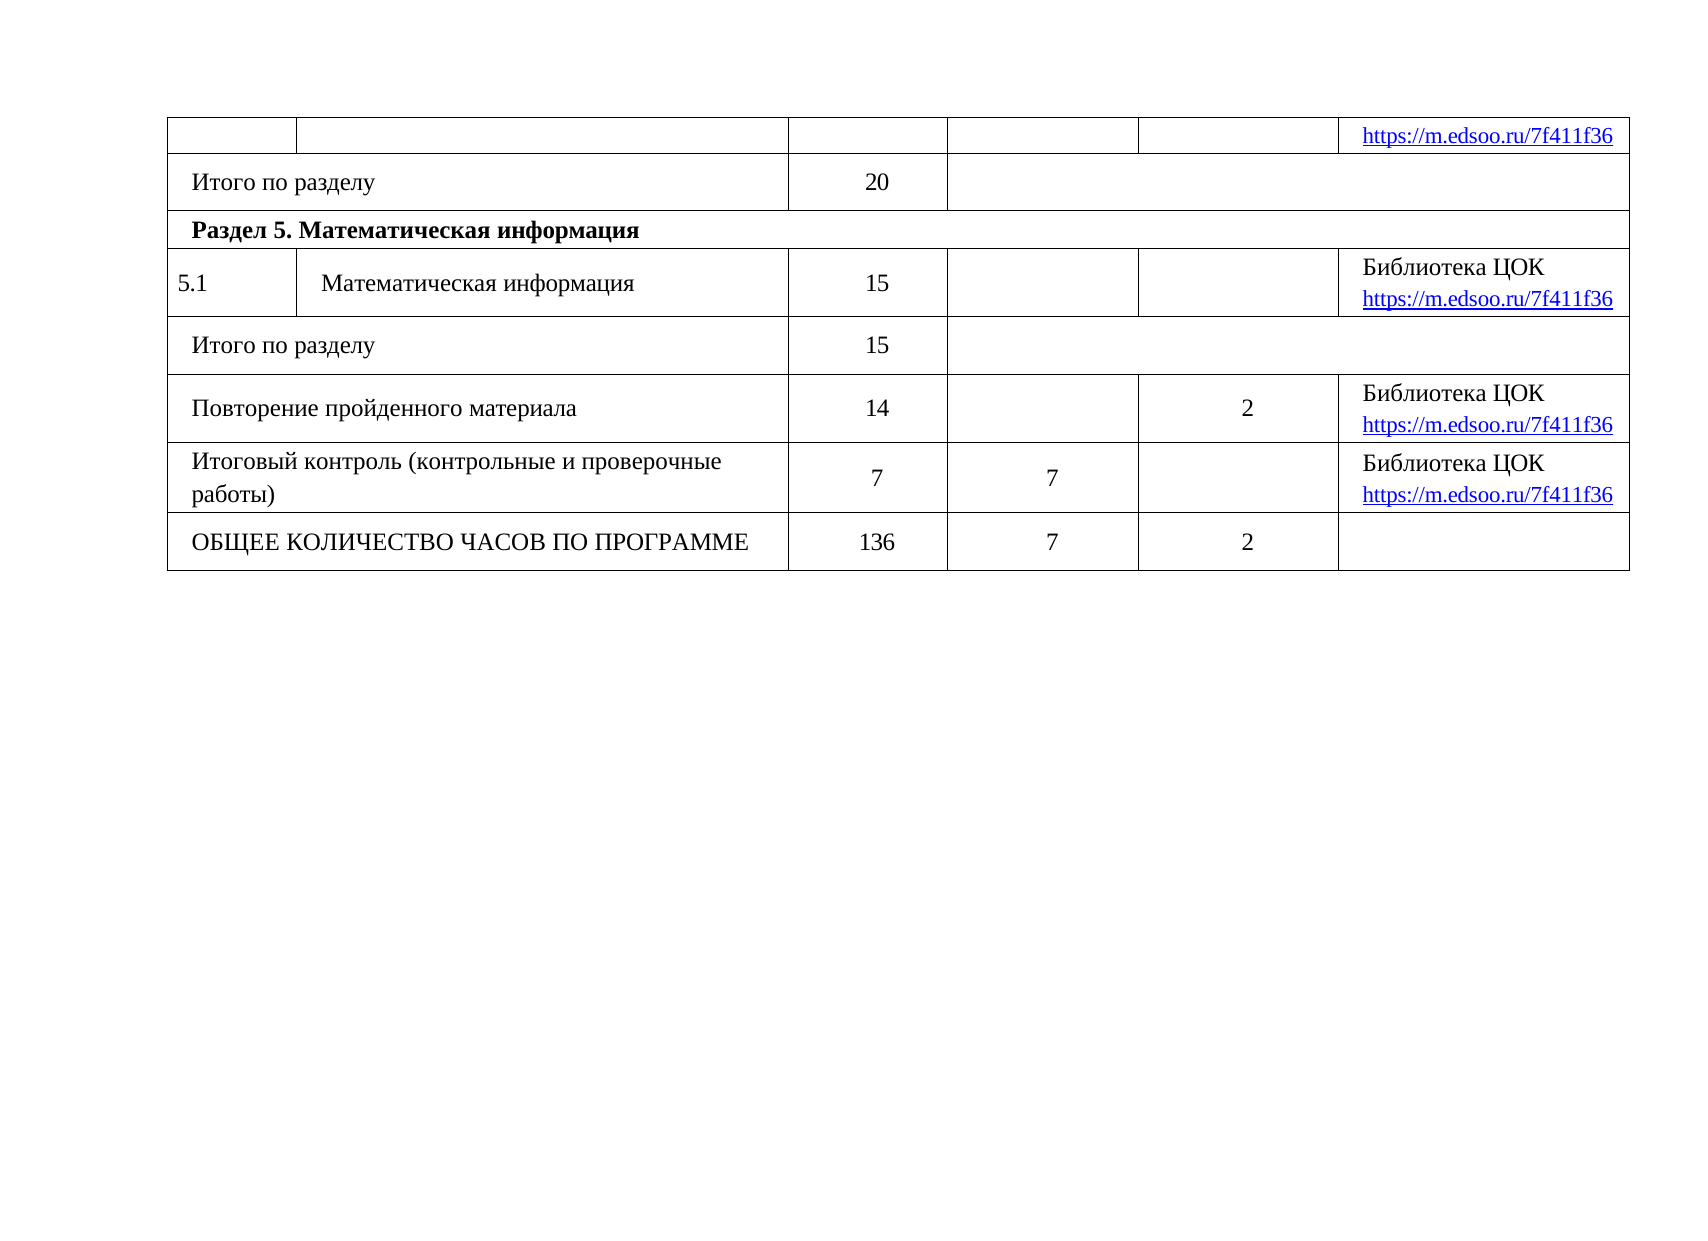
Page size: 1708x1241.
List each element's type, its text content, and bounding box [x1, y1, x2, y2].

table_cell 2 [1139, 513, 1338, 569]
table_header https://m.edsoo.ru/7f411f36 [1339, 118, 1629, 152]
table_header [948, 118, 1138, 152]
table_header [1139, 118, 1338, 152]
table_cell 20 [789, 154, 947, 210]
table_cell 15 [789, 317, 947, 373]
table_cell 2 [1139, 375, 1338, 442]
table_cell [1339, 513, 1629, 569]
table_cell 136 [789, 513, 947, 569]
table_cell [948, 154, 1629, 210]
table_cell 5.1 [168, 249, 296, 316]
table_cell [948, 375, 1138, 442]
table_cell [948, 249, 1138, 316]
table_cell Итого по разделу [168, 317, 788, 373]
table_cell 7 [789, 443, 947, 512]
table_cell 15 [789, 249, 947, 316]
table_cell Итого по разделу [168, 154, 788, 210]
table_header [297, 118, 788, 152]
table_cell Повторение пройденного материала [168, 375, 788, 442]
table_cell Итоговый контроль (контрольные и проверочные работы) [168, 443, 788, 512]
table_cell [1139, 443, 1338, 512]
table_cell 14 [789, 375, 947, 442]
table_cell [948, 317, 1629, 373]
table_cell [1139, 249, 1338, 316]
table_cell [1339, 249, 1629, 316]
table_header [789, 118, 947, 152]
table_cell Математическая информация [297, 249, 788, 316]
table_cell Библиотека ЦОК https://m.edsoo.ru/7f411f36 [1339, 375, 1629, 442]
table_cell ОБЩЕЕ КОЛИЧЕСТВО ЧАСОВ ПО ПРОГРАММЕ [168, 513, 788, 569]
table_header [168, 118, 296, 152]
table_cell Библиотека ЦОК https://m.edsoo.ru/7f411f36 [1339, 443, 1629, 512]
table_cell 7 [948, 443, 1138, 512]
table_cell Раздел 5. Математическая информация [168, 211, 1629, 248]
table_cell 7 [948, 513, 1138, 569]
